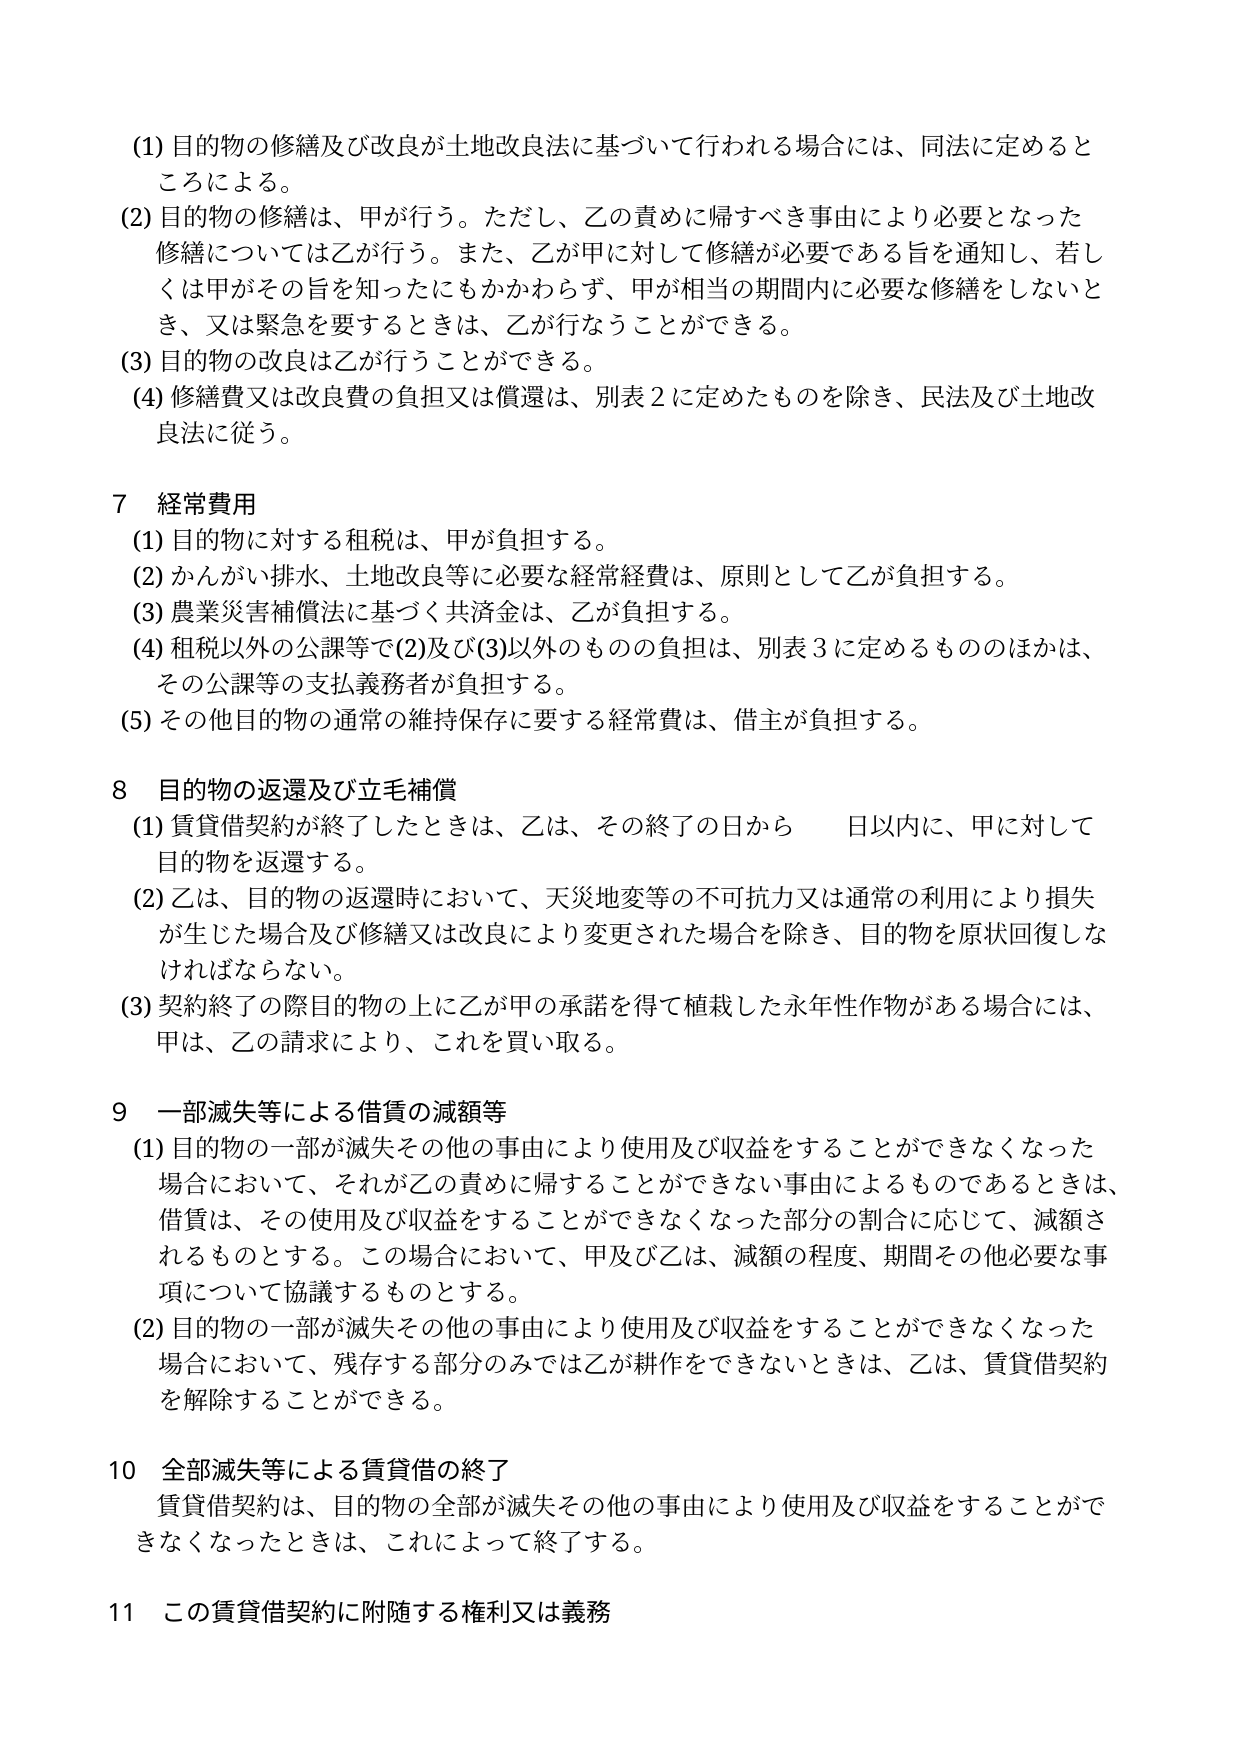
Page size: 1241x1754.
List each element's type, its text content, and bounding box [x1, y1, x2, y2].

text ければならない。 [107, 951, 1133, 987]
text 甲は、乙の請求により、これを買い取る。 [130, 1023, 1133, 1059]
text き、又は緊急を要するときは、乙が行なうことができる。 [130, 306, 1133, 342]
text れるものとする。この場合において、甲及び乙は、減額の程度、期間その他必要な事 [107, 1237, 1133, 1273]
text 項について協議するものとする。 [107, 1273, 1133, 1309]
text ７ 経常費用 [107, 484, 1133, 520]
text ９ 一部滅失等による借賃の減額等 [107, 1093, 1133, 1129]
text (2) 目的物の一部が滅失その他の事由により使用及び収益をすることができなくなった [107, 1309, 1133, 1345]
text ８ 目的物の返還及び立毛補償 [107, 771, 1133, 807]
text 目的物を返還する。 [130, 843, 1133, 879]
text (2) 目的物の修繕は、甲が行う。ただし、乙の責めに帰すべき事由により必要となった [107, 198, 1133, 234]
text が生じた場合及び修繕又は改良により変更された場合を除き、目的物を原状回復しな [107, 915, 1133, 951]
text を解除することができる。 [107, 1381, 1133, 1417]
text (1) 目的物の修繕及び改良が土地改良法に基づいて行われる場合には、同法に定めると [107, 126, 1133, 162]
text (1) 目的物の一部が滅失その他の事由により使用及び収益をすることができなくなった [107, 1129, 1133, 1165]
text くは甲がその旨を知ったにもかかわらず、甲が相当の期間内に必要な修繕をしないと [130, 270, 1133, 306]
text 賃貸借契約は、目的物の全部が滅失その他の事由により使用及び収益をすることがで [118, 1487, 1133, 1523]
text 場合において、残存する部分のみでは乙が耕作をできないときは、乙は、賃貸借契約 [107, 1345, 1133, 1381]
text 良法に従う。 [130, 414, 1133, 450]
text (4) 修繕費又は改良費の負担又は償還は、別表２に定めたものを除き、民法及び土地改 [107, 378, 1133, 414]
text 修繕については乙が行う。また、乙が甲に対して修繕が必要である旨を通知し、若し [130, 234, 1133, 270]
text (3) 契約終了の際目的物の上に乙が甲の承諾を得て植栽した永年性作物がある場合には、 [107, 987, 1133, 1023]
text (3) 目的物の改良は乙が行うことができる。 [107, 342, 1133, 378]
text 借賃は、その使用及び収益をすることができなくなった部分の割合に応じて、減額さ [107, 1201, 1133, 1237]
text (2) かんがい排水、土地改良等に必要な経常経費は、原則として乙が負担する。 [107, 556, 1133, 592]
text 10 全部滅失等による賃貸借の終了 [107, 1451, 1133, 1487]
text (4) 租税以外の公課等で(2)及び(3)以外のものの負担は、別表３に定めるもののほかは、 [107, 628, 1133, 664]
text (5) その他目的物の通常の維持保存に要する経常費は、借主が負担する。 [107, 700, 1133, 736]
text (1) 目的物に対する租税は、甲が負担する。 [107, 520, 1133, 556]
text (2) 乙は、目的物の返還時において、天災地変等の不可抗力又は通常の利用により損失 [107, 879, 1133, 915]
text (3) 農業災害補償法に基づく共済金は、乙が負担する。 [107, 592, 1133, 628]
text ころによる。 [130, 162, 1133, 198]
text 11 この賃貸借契約に附随する権利又は義務 [107, 1593, 1133, 1629]
text 場合において、それが乙の責めに帰することができない事由によるものであるときは、 [107, 1165, 1133, 1201]
text その公課等の支払義務者が負担する。 [130, 664, 1133, 700]
text (1) 賃貸借契約が終了したときは、乙は、その終了の日から 日以内に、甲に対して [107, 807, 1133, 843]
text きなくなったときは、これによって終了する。 [107, 1523, 1133, 1559]
